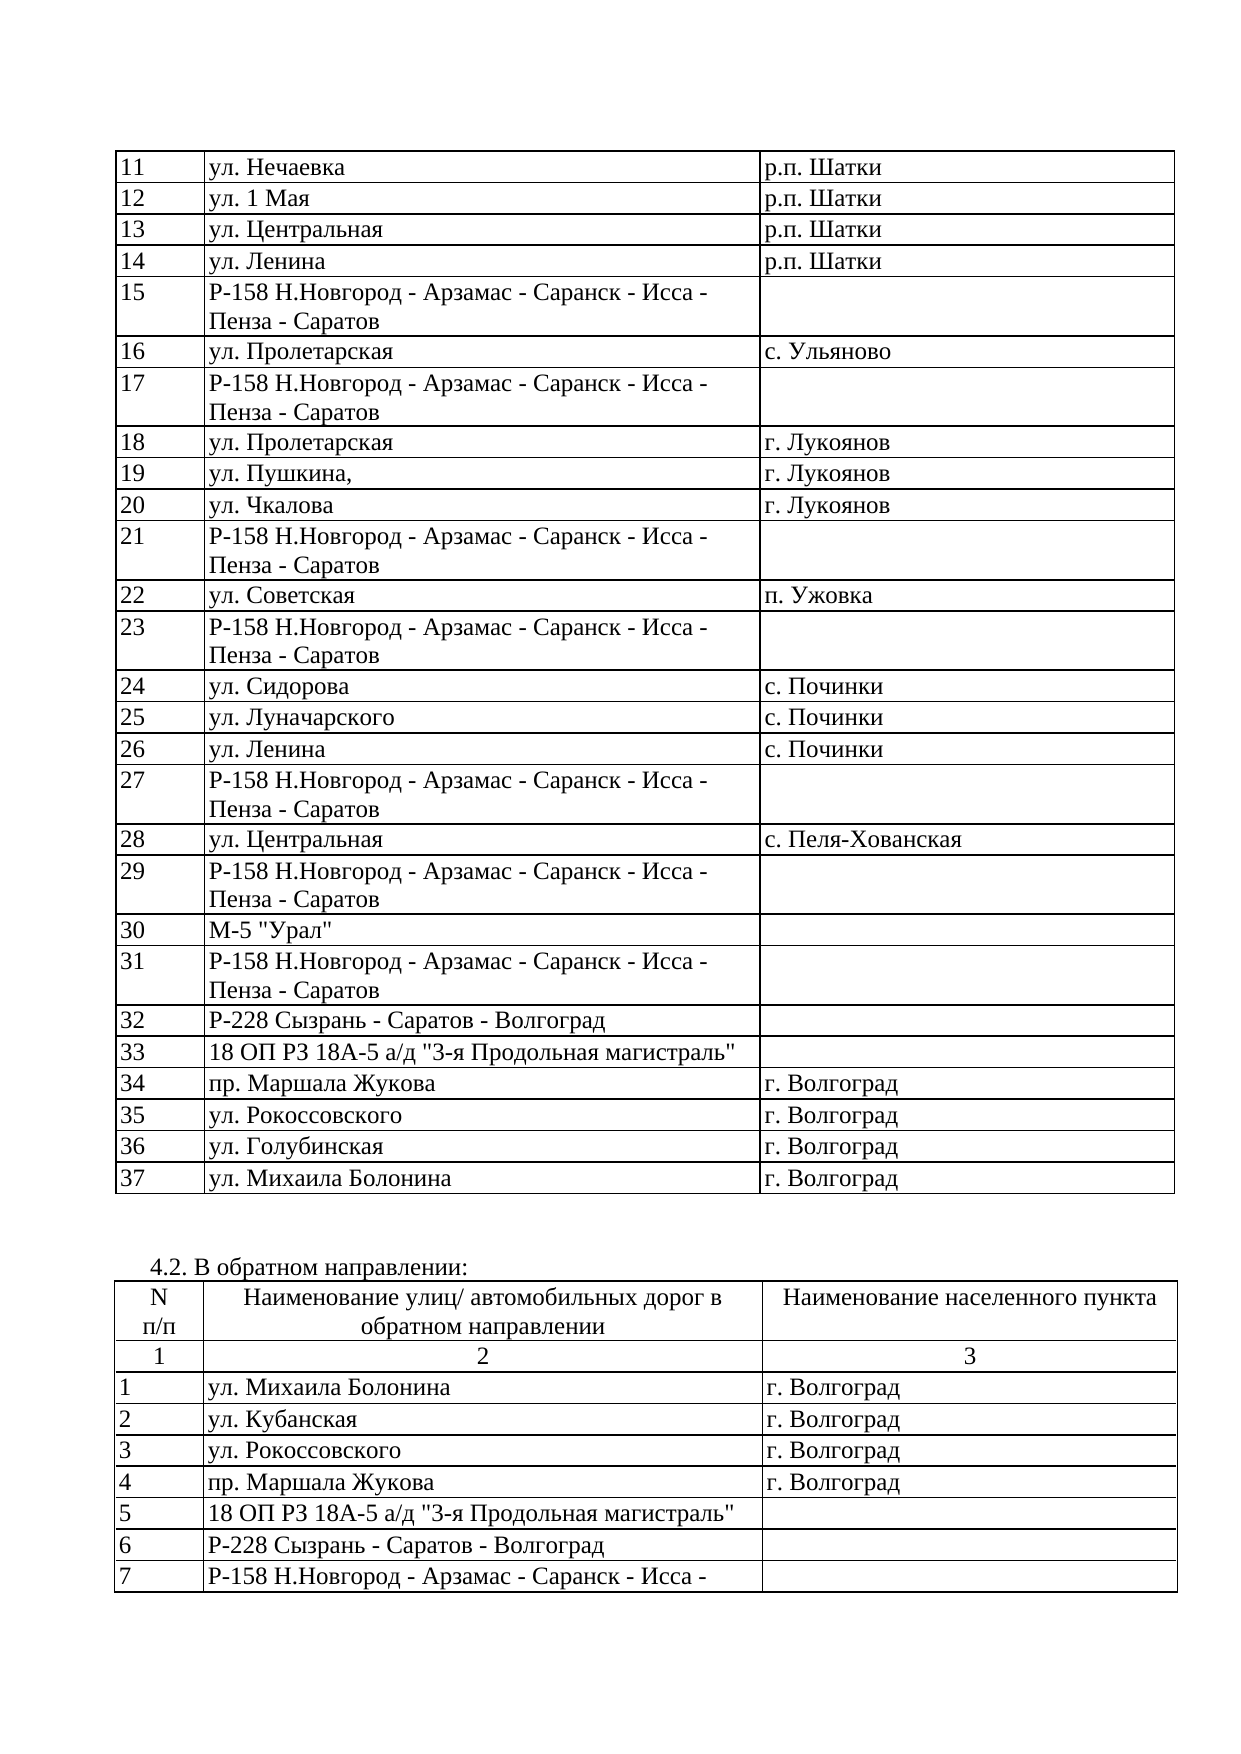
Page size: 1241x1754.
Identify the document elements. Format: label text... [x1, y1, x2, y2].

table_cell с. Починки [761, 702, 1174, 732]
table_cell [761, 765, 1174, 823]
table_cell 33 [117, 1037, 204, 1067]
table_cell 25 [117, 702, 204, 732]
table_cell 20 [117, 490, 204, 520]
table_cell 1 [115, 1372, 203, 1402]
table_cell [204, 1561, 762, 1591]
table_cell р.п. Шатки [761, 215, 1174, 244]
table_cell ул. Центральная [205, 825, 759, 854]
table_cell 18 ОП РЗ 18А-5 а/д "3-я Продольная магистраль" [204, 1498, 762, 1528]
table_header Наименование населенного пункта [763, 1282, 1177, 1339]
table_cell Р-158 Н.Новгород - Арзамас - Саранск - Исса - Пенза - Саратов [205, 612, 759, 669]
table_cell 31 [117, 946, 204, 1004]
table_cell г. Волгоград [761, 1131, 1174, 1161]
table_cell 22 [117, 581, 204, 610]
table_cell г. Волгоград [761, 1163, 1174, 1193]
table_cell ул. Пушкина, [205, 458, 759, 488]
table_cell с. Пеля-Хованская [761, 825, 1174, 854]
table_cell с. Починки [761, 734, 1174, 764]
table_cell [205, 277, 759, 335]
table_cell ул. Пролетарская [205, 427, 759, 457]
table_cell 2 [204, 1341, 762, 1371]
table_cell 17 [117, 368, 204, 425]
table_cell 21 [117, 521, 204, 579]
table_cell Р-158 Н.Новгород - Арзамас - Саранск - Исса - Пенза - Саратов [205, 521, 759, 579]
table_cell ул. Советская [205, 581, 759, 610]
table_cell г. Волгоград [763, 1403, 1177, 1434]
text 4.2. В обратном направлении: [150, 1252, 1090, 1280]
table_cell 23 [117, 612, 204, 669]
table_cell ул. Луначарского [205, 702, 759, 732]
table_cell ул. Михаила Болонина [204, 1373, 762, 1402]
table_cell 1 [115, 1341, 203, 1371]
table_cell 14 [117, 246, 204, 276]
table_cell 7 [115, 1561, 203, 1591]
table_cell ул. Ленина [205, 734, 759, 764]
table_cell 5 [115, 1498, 203, 1528]
table_cell 30 [117, 915, 204, 945]
table_cell 24 [117, 671, 204, 701]
table_cell 36 [117, 1131, 204, 1161]
table_cell г. Лукоянов [761, 490, 1174, 520]
table_cell 19 [117, 458, 204, 488]
table_cell ул. Центральная [205, 215, 759, 244]
table_cell 32 [117, 1006, 204, 1035]
table_cell ул. 1 Мая [205, 183, 759, 213]
table_cell 3 [115, 1435, 203, 1465]
table_cell 37 [117, 1163, 204, 1193]
table_cell [761, 1037, 1174, 1067]
table_cell [761, 856, 1174, 913]
table_cell Р-158 Н.Новгород - Арзамас - Саранск - Исса - Пенза - Саратов [205, 946, 759, 1004]
table_cell п. Ужовка [761, 581, 1174, 610]
table_cell г. Волгоград [761, 1100, 1174, 1130]
table_cell 26 [117, 734, 204, 764]
table_cell Р-228 Сызрань - Саратов - Волгоград [205, 1006, 759, 1035]
table_cell 29 [117, 856, 204, 913]
table_cell ул. Рокоссовского [204, 1436, 762, 1465]
table_cell 12 [117, 183, 204, 213]
table_cell пр. Маршала Жукова [204, 1467, 762, 1497]
table_cell г. Лукоянов [761, 458, 1174, 488]
table_cell [763, 1560, 1177, 1591]
table_cell [761, 277, 1174, 335]
table_cell ул. Нечаевка [205, 152, 759, 181]
table_cell ул. Михаила Болонина [205, 1163, 759, 1193]
table_cell Р-158 Н.Новгород - Арзамас - Саранск - Исса - Пенза - Саратов [205, 856, 759, 913]
table_cell р.п. Шатки [761, 152, 1174, 181]
table_cell 34 [117, 1068, 204, 1098]
table_header Наименование улиц/ автомобильных дорог в обратном направлении [204, 1282, 762, 1339]
table_cell [761, 915, 1174, 945]
table_cell 15 [117, 277, 204, 335]
table_cell р.п. Шатки [761, 183, 1174, 213]
table_cell р.п. Шатки [761, 246, 1174, 276]
table_cell 35 [117, 1100, 204, 1130]
table_cell Р-158 Н.Новгород - Арзамас - Саранск - Исса - Пенза - Саратов [205, 765, 759, 823]
table_cell 28 [117, 825, 204, 854]
table_cell г. Волгоград [763, 1434, 1177, 1465]
table_cell 16 [117, 337, 204, 366]
table_cell г. Лукоянов [761, 427, 1174, 457]
table_cell 3 [763, 1340, 1177, 1371]
table_cell ул. Сидорова [205, 671, 759, 701]
table_cell 18 ОП РЗ 18А-5 а/д "3-я Продольная магистраль" [205, 1037, 759, 1067]
table_cell ул. Голубинская [205, 1131, 759, 1161]
table_cell г. Волгоград [761, 1068, 1174, 1098]
table_cell 11 [117, 152, 204, 181]
table_cell Р-158 Н.Новгород - Арзамас - Саранск - Исса - Пенза - Саратов [205, 368, 759, 425]
table_cell ул. Рокоссовского [205, 1100, 759, 1130]
table_cell ул. Кубанская [204, 1404, 762, 1434]
table_cell г. Волгоград [763, 1371, 1177, 1402]
table_cell г. Волгоград [763, 1465, 1177, 1497]
table_cell [761, 612, 1174, 669]
table_cell [761, 368, 1174, 425]
table_cell пр. Маршала Жукова [205, 1068, 759, 1098]
table_cell [761, 946, 1174, 1004]
table_cell ул. Чкалова [205, 490, 759, 520]
table_cell [761, 521, 1174, 579]
table_cell [763, 1528, 1177, 1560]
table_cell ул. Пролетарская [205, 337, 759, 366]
table_cell [763, 1497, 1177, 1528]
table_cell Р-228 Сызрань - Саратов - Волгоград [204, 1530, 762, 1560]
table_cell [761, 1006, 1174, 1035]
table_cell 4 [115, 1466, 203, 1497]
table_cell М-5 "Урал" [205, 915, 759, 945]
table_cell 2 [115, 1404, 203, 1434]
table_cell 27 [117, 765, 204, 823]
table_header N п/п [115, 1282, 203, 1339]
table_cell ул. Ленина [205, 246, 759, 276]
table_cell с. Ульяново [761, 337, 1174, 366]
table_cell 13 [117, 215, 204, 244]
table_cell 18 [117, 427, 204, 457]
table_cell с. Починки [761, 671, 1174, 701]
table_cell 6 [115, 1529, 203, 1560]
